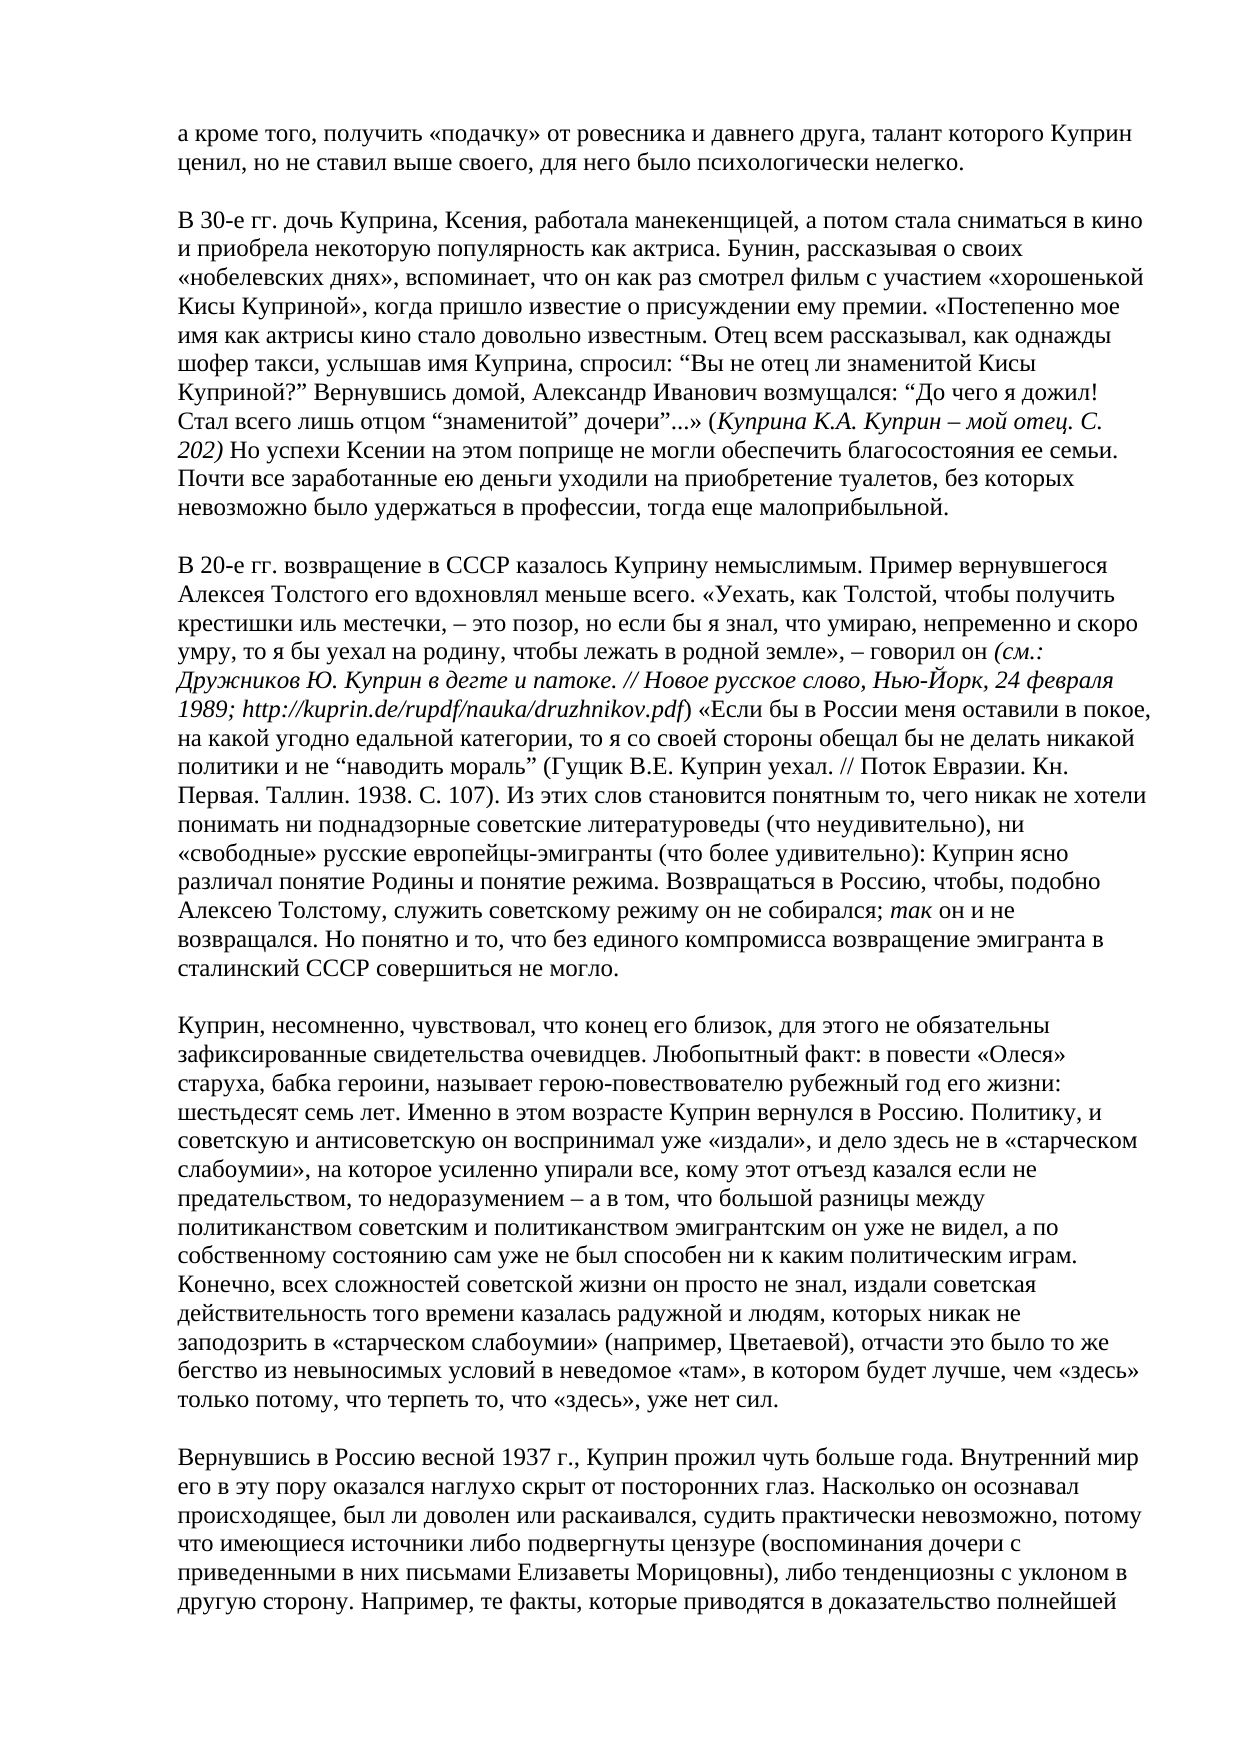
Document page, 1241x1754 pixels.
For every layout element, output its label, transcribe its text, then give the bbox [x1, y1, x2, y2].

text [177, 118, 1152, 176]
text Куприн, несомненно, чувствовал, что конец его близок, для этого не обязательны зафиксированные свидетельства очевидцев. Любопытный факт: в повести «Олеся» старуха, бабка героини, называет герою-повествователю рубежный год его жизни: шестьдесят семь лет. Именно в этом возрасте Куприн вернулся в Россию. Политику, и советскую и антисоветскую он воспринимал уже «издали», и дело здесь не в «старческом слабоумии», на которое усиленно упирали все, кому этот отъезд казался если не предательством, то недоразумением – а в том, что большой разницы между политиканством советским и политиканством эмигрантским он уже не видел, а по собственному состоянию сам уже не был способен ни к каким политическим играм. Конечно, всех сложностей советской жизни он просто не знал, издали советская действительность того времени казалась радужной и людям, которых никак не заподозрить в «старческом слабоумии» (например, Цветаевой), отчасти это было то же бегство из невыносимых условий в неведомое «там», в котором будет лучше, чем «здесь» только потому, что терпеть то, что «здесь», уже нет сил. [177, 1011, 1152, 1413]
text В 30-е гг. дочь Куприна, Ксения, работала манекенщицей, а потом стала сниматься в кино и приобрела некоторую популярность как актриса. Бунин, рассказывая о своих «нобелевских днях», вспоминает, что он как раз смотрел фильм с участием «хорошенькой Кисы Куприной», когда пришло известие о присуждении ему премии. «Постепенно мое имя как актрисы кино стало довольно известным. Отец всем рассказывал, как однажды шофер такси, услышав имя Куприна, спросил: “Вы не отец ли знаменитой Кисы Куприной?” Вернувшись домой, Александр Иванович возмущался: “До чего я дожил! Стал всего лишь отцом “знаменитой” дочери”...» (Куприна К.А. Куприн – мой отец. С. 202) Но успехи Ксении на этом поприще не могли обеспечить благосостояния ее семьи. Почти все заработанные ею деньги уходили на приобретение туалетов, без которых невозможно было удержаться в профессии, тогда еще малоприбыльной. [177, 205, 1152, 521]
text В 20-е гг. возвращение в СССР казалось Куприну немыслимым. Пример вернувшегося Алексея Толстого его вдохновлял меньше всего. «Уехать, как Толстой, чтобы получить крестишки иль местечки, – это позор, но если бы я знал, что умираю, непременно и скоро умру, то я бы уехал на родину, чтобы лежать в родной земле», – говорил он (см.: Дружников Ю. Куприн в дегте и патоке. // Новое русское слово, Нью-Йорк, 24 февраля 1989; http://kuprin.de/rupdf/nauka/druzhnikov.pdf) «Если бы в России меня оставили в покое, на какой угодно едальной категории, то я со своей стороны обещал бы не делать никакой политики и не “наводить мораль” (Гущик В.Е. Куприн уехал. // Поток Евразии. Кн. Первая. Таллин. 1938. С. 107). Из этих слов становится понятным то, чего никак не хотели понимать ни поднадзорные советские литературоведы (что неудивительно), ни «свободные» русские европейцы-эмигранты (что более удивительно): Куприн ясно различал понятие Родины и понятие режима. Возвращаться в Россию, чтобы, подобно Алексею Толстому, служить советскому режиму он не собирался; так он и не возвращался. Но понятно и то, что без единого компромисса возвращение эмигранта в сталинский СССР совершиться не могло. [177, 550, 1152, 981]
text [177, 1442, 1152, 1615]
